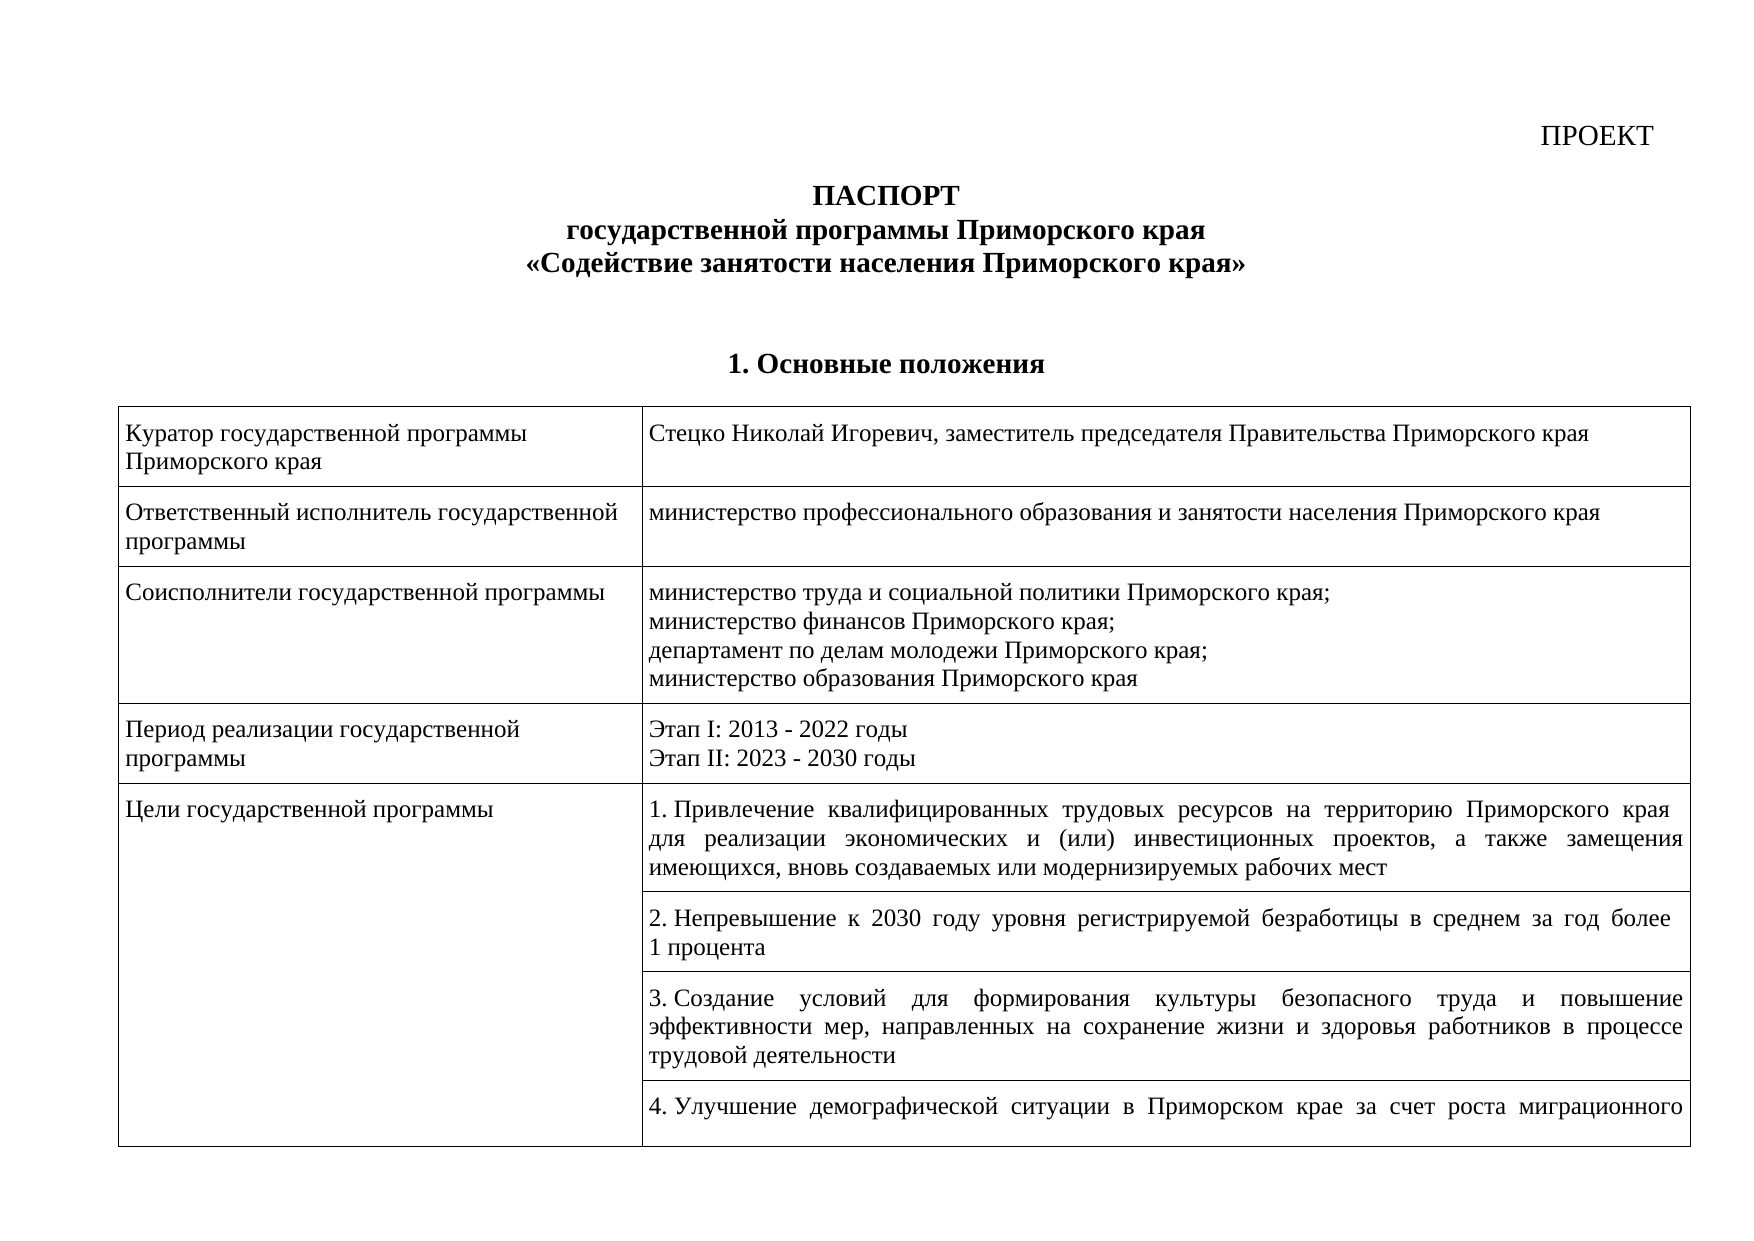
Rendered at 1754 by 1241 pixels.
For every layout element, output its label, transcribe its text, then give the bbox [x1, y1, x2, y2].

text ПРОЕКТ [118, 118, 1654, 152]
table_cell 1. Привлечение квалифицированных трудовых ресурсов на территорию Приморского края для реализации экономических и (или) инвестиционных проектов, а также замещения имеющихся, вновь создаваемых или модернизируемых рабочих мест [643, 784, 1690, 891]
text «Содействие занятости населения Приморского края» [118, 245, 1654, 279]
table_cell Этап I: 2013 - 2022 годы Этап II: 2023 - 2030 годы [643, 704, 1690, 783]
text ПАСПОРТ [118, 178, 1654, 212]
table_cell 2. Непревышение к 2030 году уровня регистрируемой безработицы в среднем за год более 1 процента [643, 892, 1690, 971]
table_cell Период реализации государственной программы [119, 704, 642, 783]
table_header Стецко Николай Игоревич, заместитель председателя Правительства Приморского края [643, 407, 1690, 486]
table_cell министерство профессионального образования и занятости населения Приморского края [643, 487, 1690, 566]
text государственной программы Приморского края [118, 212, 1654, 245]
table_cell 3. Создание условий для формирования культуры безопасного труда и повышение эффективности мер, направленных на сохранение жизни и здоровья работников в процессе трудовой деятельности [643, 972, 1690, 1079]
table_cell министерство труда и социальной политики Приморского края; министерство финансов Приморского края; департамент по делам молодежи Приморского края; министерство образования Приморского края [643, 567, 1690, 703]
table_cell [643, 1081, 1690, 1146]
table_cell Цели государственной программы [119, 784, 642, 1146]
table_cell Соисполнители государственной программы [119, 567, 642, 703]
table_header Куратор государственной программы Приморского края [119, 407, 642, 486]
text 1. Основные положения [118, 346, 1654, 379]
table_cell Ответственный исполнитель государственной программы [119, 487, 642, 566]
